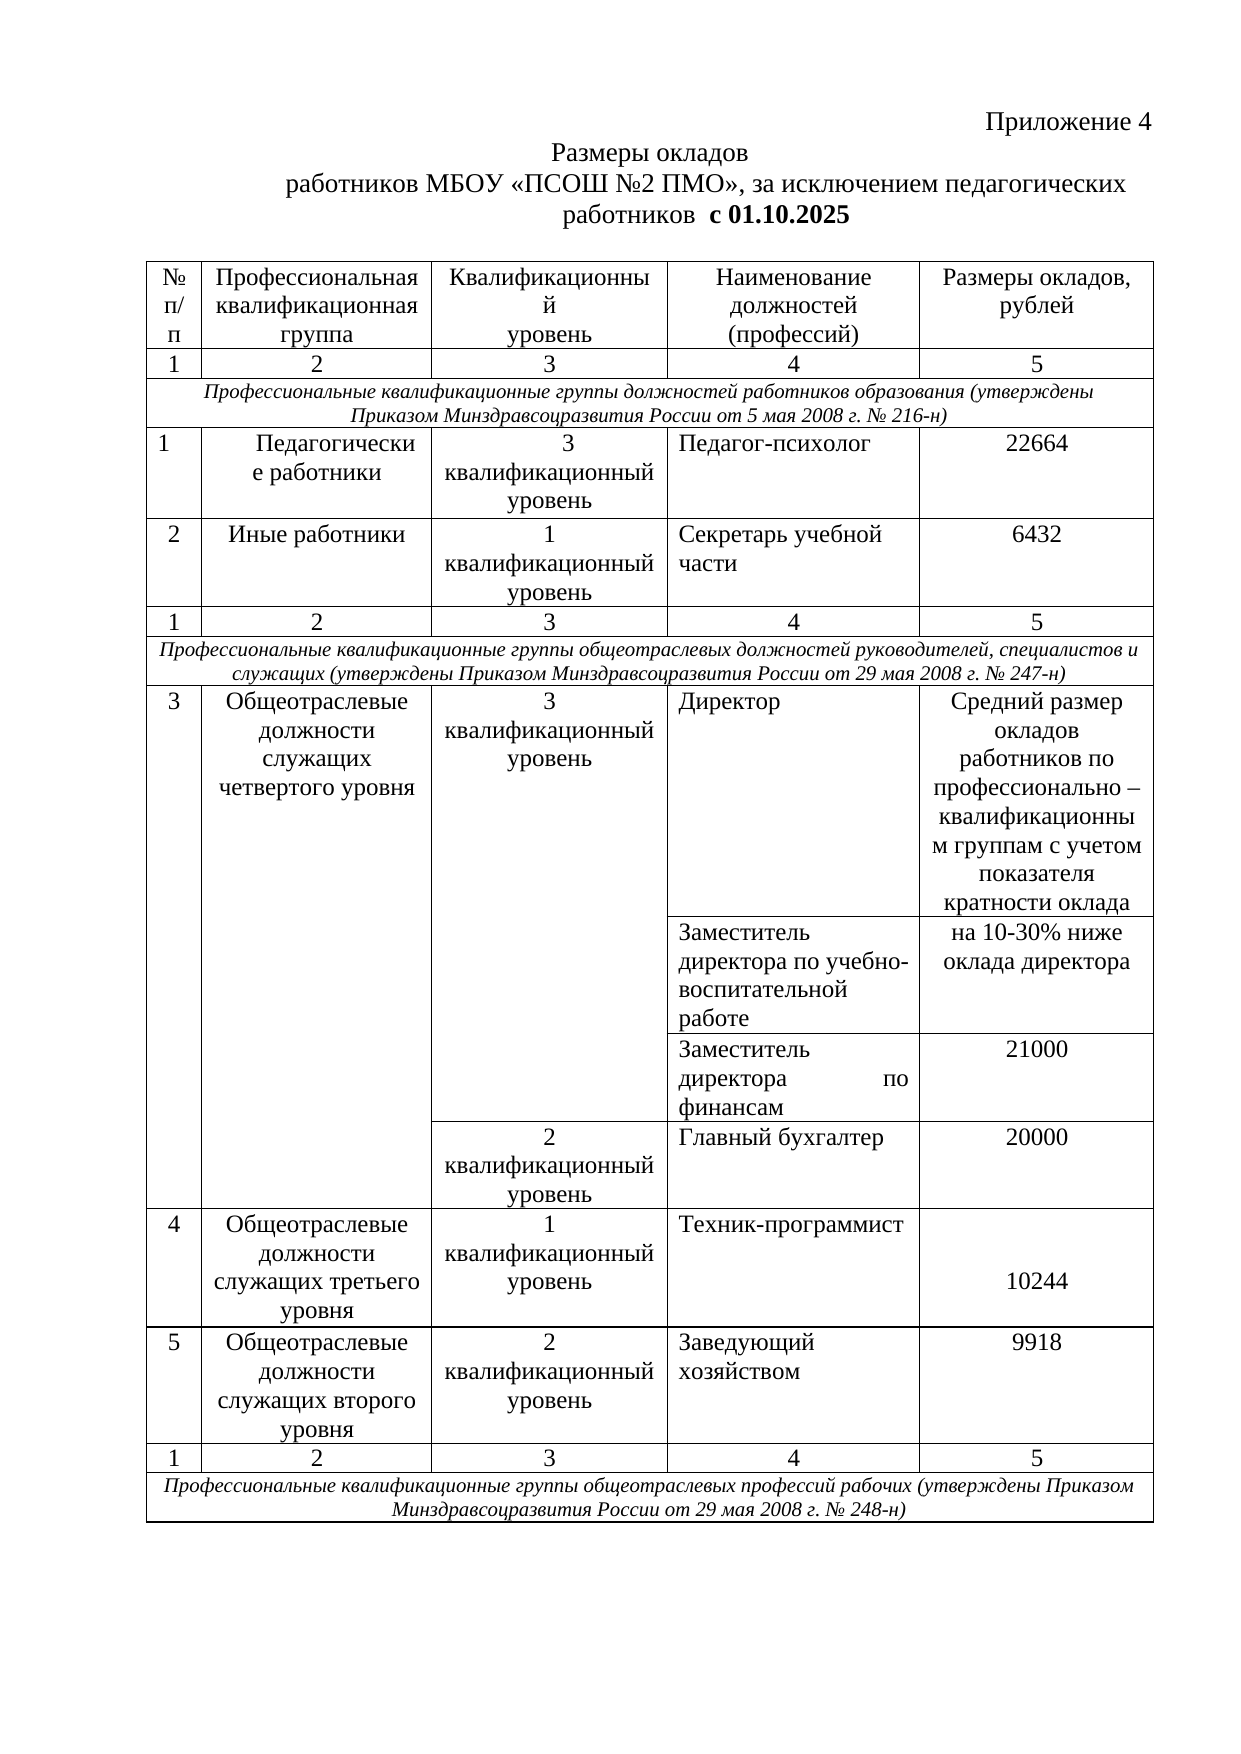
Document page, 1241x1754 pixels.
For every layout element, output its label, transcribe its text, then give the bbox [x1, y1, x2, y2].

table_cell Средний размер окладов работников по профессионально – квалификационным группам с учетом показателя кратности оклада [920, 686, 1153, 916]
table_cell Педагог-психолог [668, 428, 919, 518]
table_cell Общеотраслевые должности служащих второго уровня [202, 1328, 431, 1442]
table_cell 22664 [920, 428, 1153, 518]
table_cell 5 [920, 1444, 1153, 1472]
table_cell 2 [147, 519, 201, 606]
table_cell 1 квалификационный уровень [432, 519, 667, 606]
table_cell 5 [920, 349, 1153, 378]
table_cell 1 [147, 349, 201, 378]
table_cell 2 квалификационный уровень [432, 1122, 667, 1208]
table_cell Профессиональные квалификационные группы общеотраслевых должностей руководителей, специалистов и служащих (утверждены Приказом Минздравсоцразвития России от 29 мая 2008 г. № 247-н) [147, 637, 1153, 685]
table_cell 4 [147, 1209, 201, 1326]
table_cell 1 [147, 428, 201, 518]
table_cell 10244 [920, 1209, 1153, 1326]
table_cell 3 квалификационный уровень [432, 428, 667, 518]
table_cell Общеотраслевые должности служащих четвертого уровня [202, 686, 431, 1208]
table_cell 2 [202, 1444, 431, 1472]
text работников МБОУ «ПСОШ №2 ПМО», за исключением педагогических работников с 01.10.2025 [260, 167, 1152, 229]
table_cell Профессиональные квалификационные группы должностей работников образования (утверждены Приказом Минздравсоцразвития России от 5 мая 2008 г. № 216-н) [147, 379, 1153, 427]
table_cell 9918 [920, 1328, 1153, 1442]
table_cell 20000 [920, 1122, 1153, 1208]
table_cell 6432 [920, 519, 1153, 606]
table_cell 3 [432, 349, 667, 378]
table_cell Профессиональные квалификационные группы общеотраслевых профессий рабочих (утверждены Приказом Минздравсоцразвития России от 29 мая 2008 г. № 248-н) [147, 1473, 1153, 1521]
table_header Квалификационный уровень [432, 262, 667, 348]
table_cell 5 [920, 607, 1153, 636]
table_cell 2 квалификационный уровень [432, 1328, 667, 1442]
table_cell 1 [147, 607, 201, 636]
table_cell Заместитель директора по учебно-воспитательной работе [668, 917, 919, 1033]
table_cell Педагогические работники [202, 428, 431, 518]
table_header Профессиональная квалификационная группа [202, 262, 431, 348]
table_cell 4 [668, 1444, 919, 1472]
table_header Наименование должностей (профессий) [668, 262, 919, 348]
table_cell Иные работники [202, 519, 431, 606]
table_cell 3 квалификационный уровень [432, 686, 667, 1121]
table_cell Директор [668, 686, 919, 916]
table_cell 3 [432, 1444, 667, 1472]
table_cell 4 [668, 607, 919, 636]
table_cell Секретарь учебной части [668, 519, 919, 606]
table_cell 3 [432, 607, 667, 636]
table_cell Техник-программист [668, 1209, 919, 1326]
table_cell 5 [147, 1328, 201, 1442]
text Приложение 4 [89, 105, 1152, 136]
table_cell Заведующий хозяйством [668, 1328, 919, 1442]
table_cell 1 квалификационный уровень [432, 1209, 667, 1326]
table_cell Заместитель директора по финансам [668, 1034, 919, 1121]
text Размеры окладов [148, 136, 1152, 167]
table_cell 4 [668, 349, 919, 378]
table_cell 3 [147, 686, 201, 1208]
table_header Размеры окладов, рублей [920, 262, 1153, 348]
table_cell 21000 [920, 1034, 1153, 1121]
table_header № п/п [147, 262, 201, 348]
table_cell 2 [202, 607, 431, 636]
table_cell на 10-30% ниже оклада директора [920, 917, 1153, 1033]
table_cell Общеотраслевые должности служащих третьего уровня [202, 1209, 431, 1326]
table_cell Главный бухгалтер [668, 1122, 919, 1208]
table_cell 2 [202, 349, 431, 378]
table_cell 1 [147, 1444, 201, 1472]
